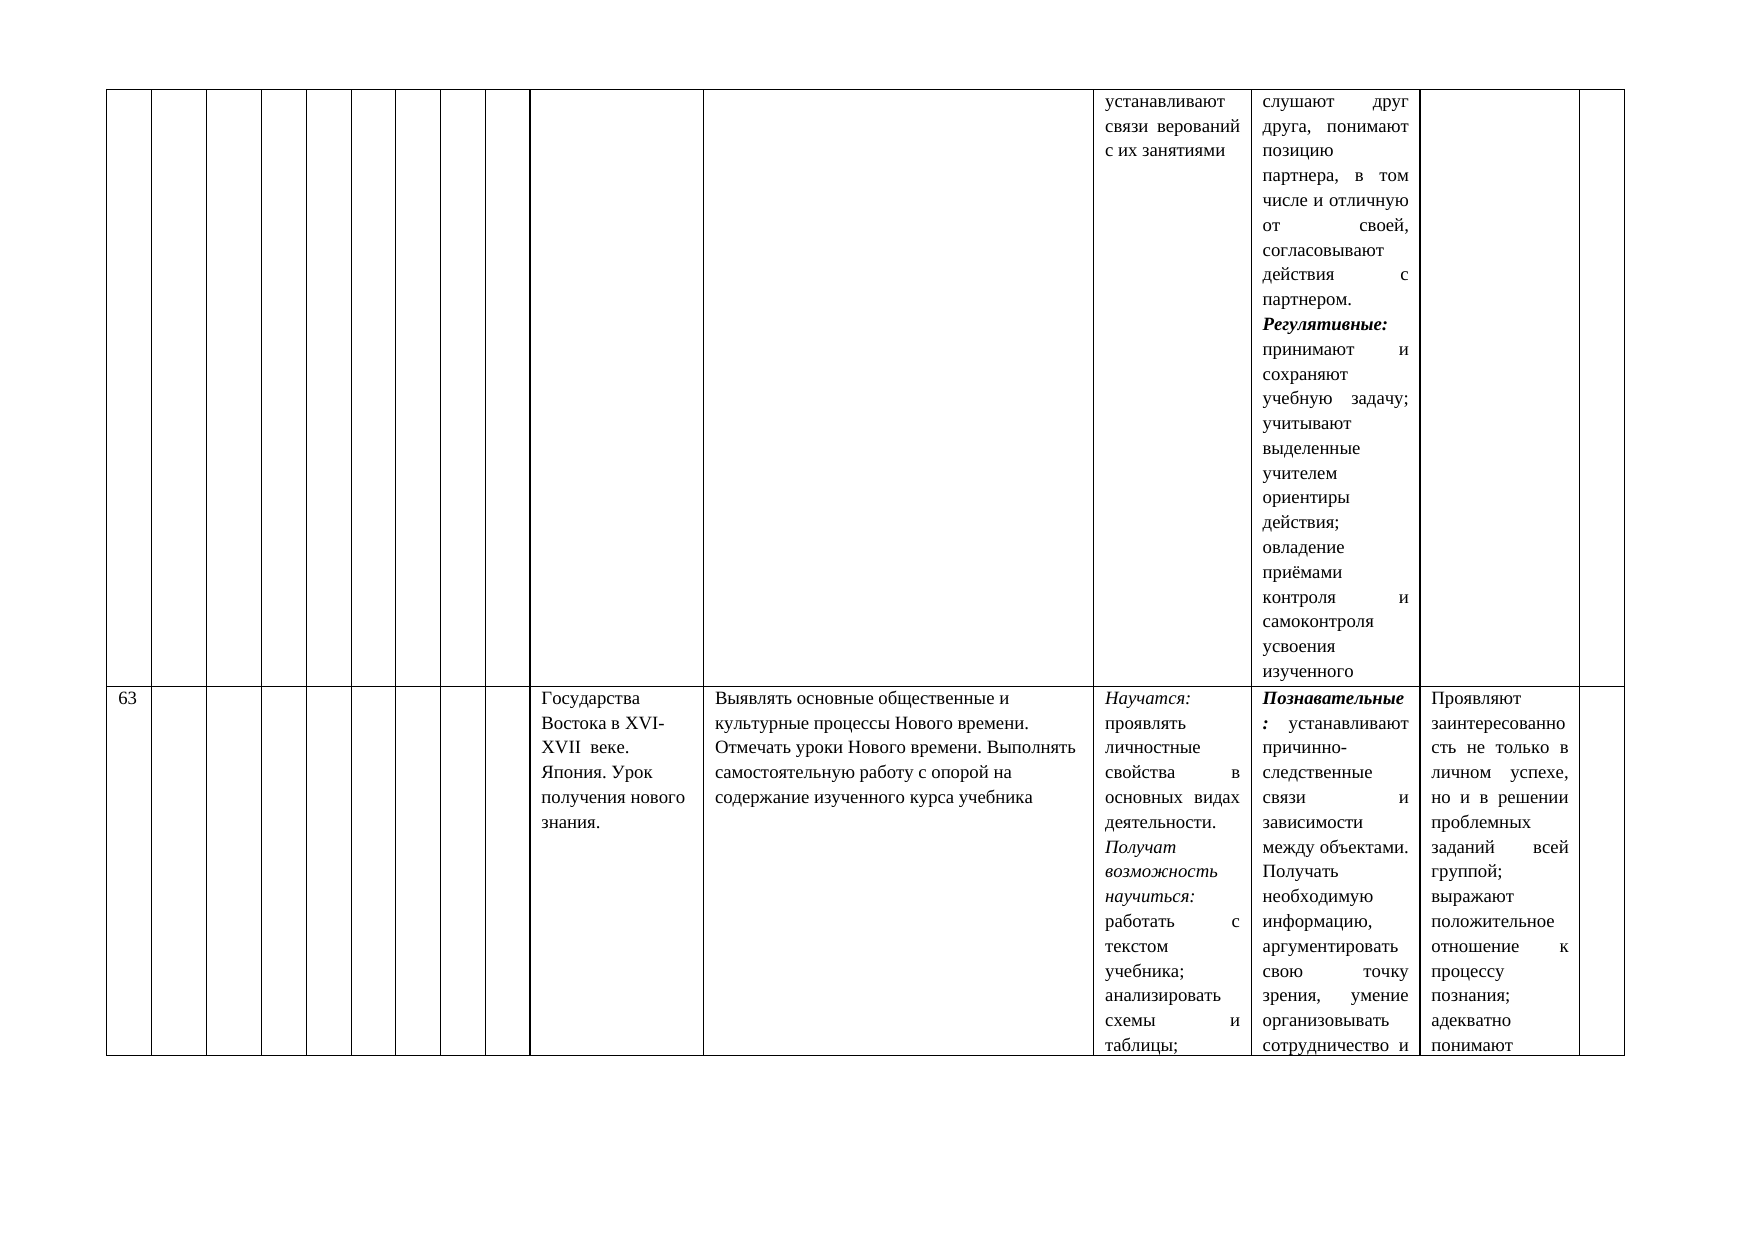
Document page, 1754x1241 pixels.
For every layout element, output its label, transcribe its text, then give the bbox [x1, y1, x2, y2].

table_cell [352, 90, 395, 686]
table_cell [1421, 687, 1579, 1055]
table_cell [262, 687, 306, 1055]
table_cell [1421, 90, 1579, 686]
table_cell [152, 687, 206, 1055]
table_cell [1094, 687, 1251, 1055]
table_cell [486, 687, 529, 1055]
table_cell [152, 90, 206, 686]
table_cell [262, 90, 306, 686]
table_cell [352, 687, 395, 1055]
table_cell [307, 90, 351, 686]
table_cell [531, 687, 703, 1055]
table_cell [396, 687, 440, 1055]
table_cell [207, 90, 261, 686]
table_cell [441, 687, 485, 1055]
table_cell [307, 687, 351, 1055]
table_cell 63 [107, 687, 151, 1055]
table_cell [531, 90, 703, 686]
table_cell [1580, 687, 1624, 1055]
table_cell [704, 90, 1093, 686]
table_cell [704, 687, 1093, 1055]
table_cell [396, 90, 440, 686]
table_cell [1580, 90, 1624, 686]
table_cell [1252, 687, 1419, 1055]
table_cell 62 [107, 90, 151, 686]
table_cell [441, 90, 485, 686]
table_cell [1094, 90, 1251, 686]
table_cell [1252, 90, 1419, 686]
table_cell [486, 90, 529, 686]
table_cell [207, 687, 261, 1055]
